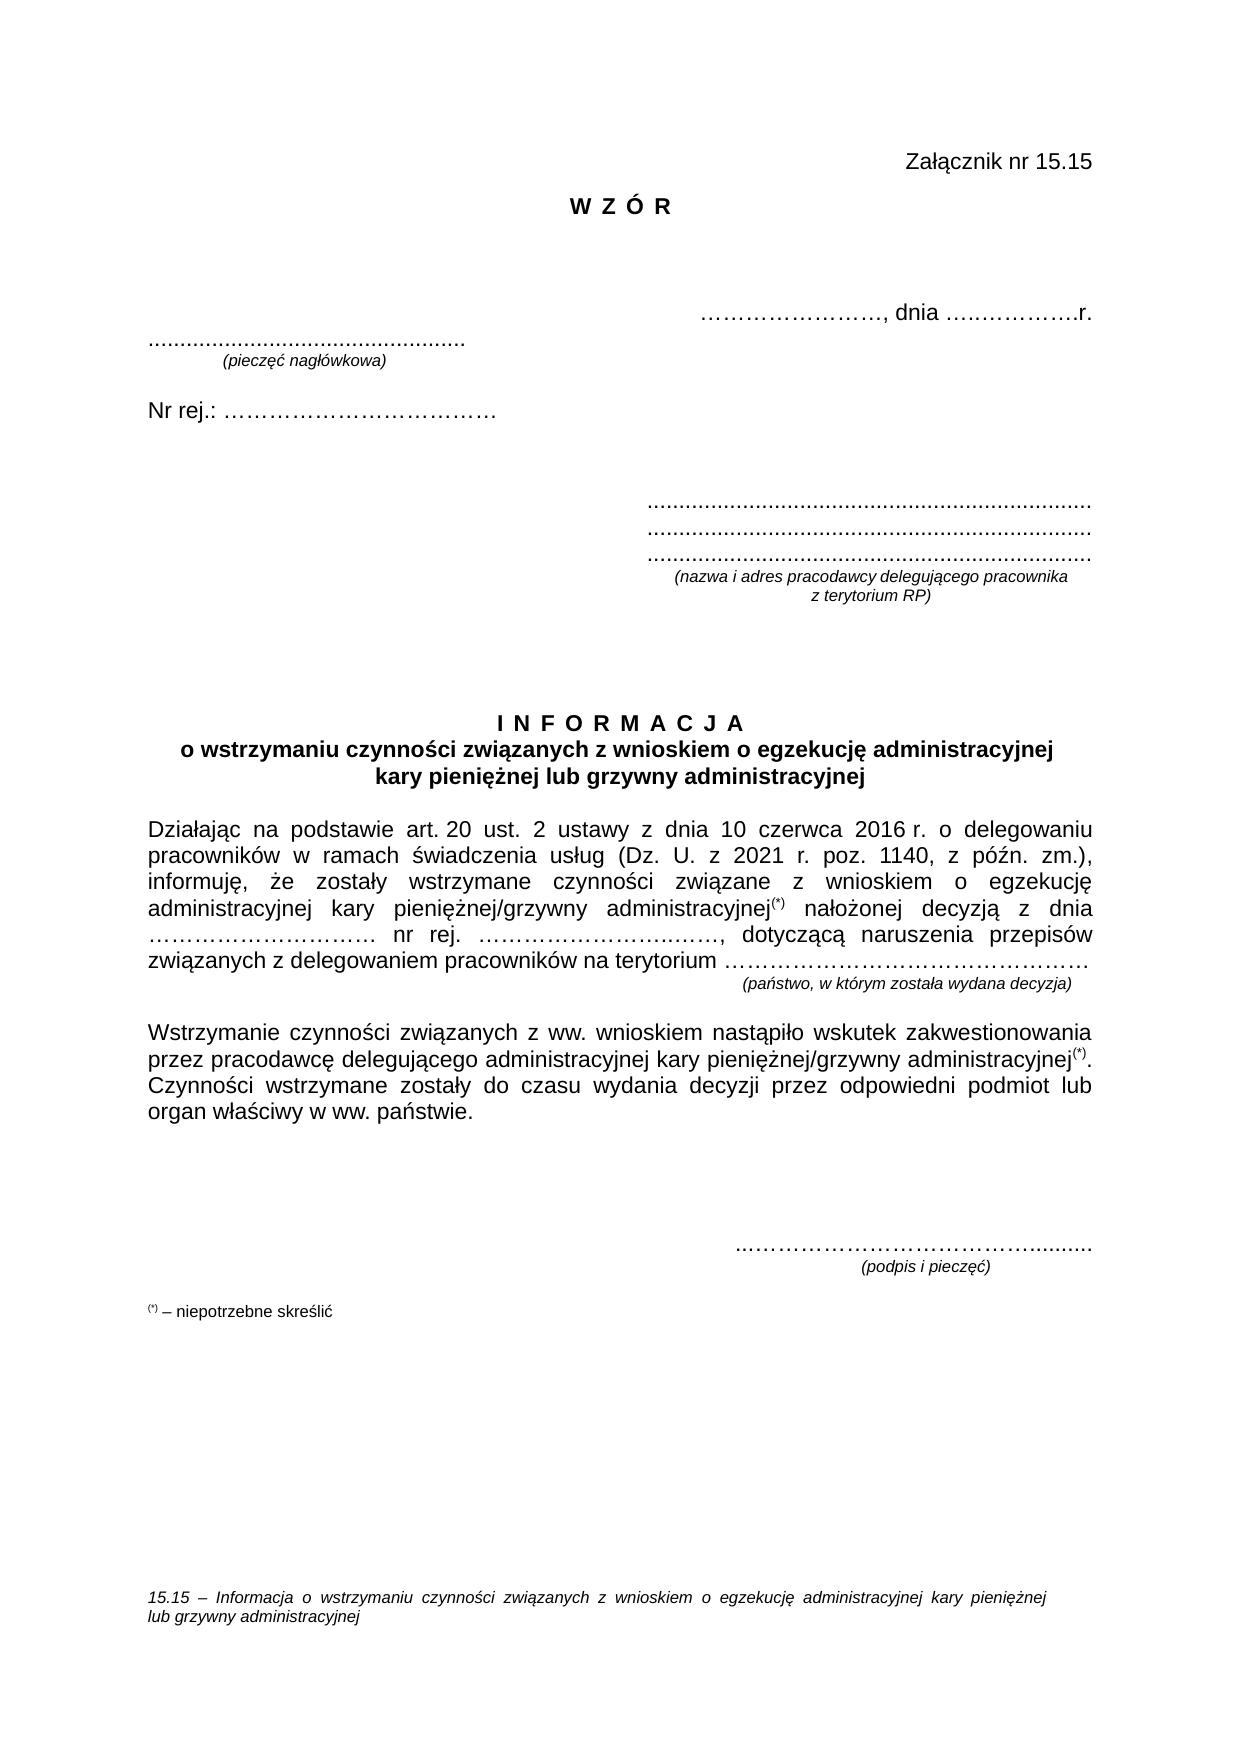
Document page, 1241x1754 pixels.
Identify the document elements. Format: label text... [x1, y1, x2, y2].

text Załącznik nr 15.15 [148, 148, 1093, 174]
text (pieczęć nagłówkowa) [148, 351, 1093, 370]
text (podpis i pieczęć) [148, 1256, 1093, 1276]
text z terytorium RP) [650, 586, 1093, 605]
text (państwo, w którym została wydana decyzja) [148, 974, 1093, 993]
text (nazwa i adres pracodawcy delegującego pracownika [650, 566, 1093, 586]
text ...................................................................... [148, 540, 1093, 566]
text ……………………, dnia …..………….r. [148, 298, 1093, 325]
text Nr rej.: ……………………………… [148, 397, 1093, 423]
text Działając na podstawie art. 20 ust. 2 ustawy z dnia 10 czerwca 2016 r. o delegowaniu pracowników w ramach świadczenia usług (Dz. U. z 2021 r. poz. 1140, z późn. zm.), informuję, że zostały wstrzymane czynności związane z wnioskiem o egzekucję administracyjnej kary pieniężnej/grzywny administracyjnej(*) nałożonej decyzją z dnia ………………………… nr rej. ……………………..……, dotyczącą naruszenia przepisów związanych z delegowaniem pracowników na terytorium ………………………………………… [148, 816, 1093, 974]
text ...................................................................... [148, 487, 1093, 514]
text Wstrzymanie czynności związanych z ww. wnioskiem nastąpiło wskutek zakwestionowania przez pracodawcę delegującego administracyjnej kary pieniężnej/grzywny administracyjnej(*). Czynności wstrzymane zostały do czasu wydania decyzji przez odpowiedni podmiot lub organ właściwy w ww. państwie. [148, 1019, 1093, 1124]
text INFORMACJA [148, 710, 1093, 736]
text WZÓR [148, 193, 1093, 219]
text ...……………………………….......... [148, 1230, 1093, 1256]
text o wstrzymaniu czynności związanych z wnioskiem o egzekucję administracyjnej kary pieniężnej lub grzywny administracyjnej [148, 736, 1093, 789]
text .................................................. [148, 325, 1093, 351]
text (*) – niepotrzebne skreślić [148, 1302, 1093, 1321]
text ...................................................................... [148, 514, 1093, 540]
